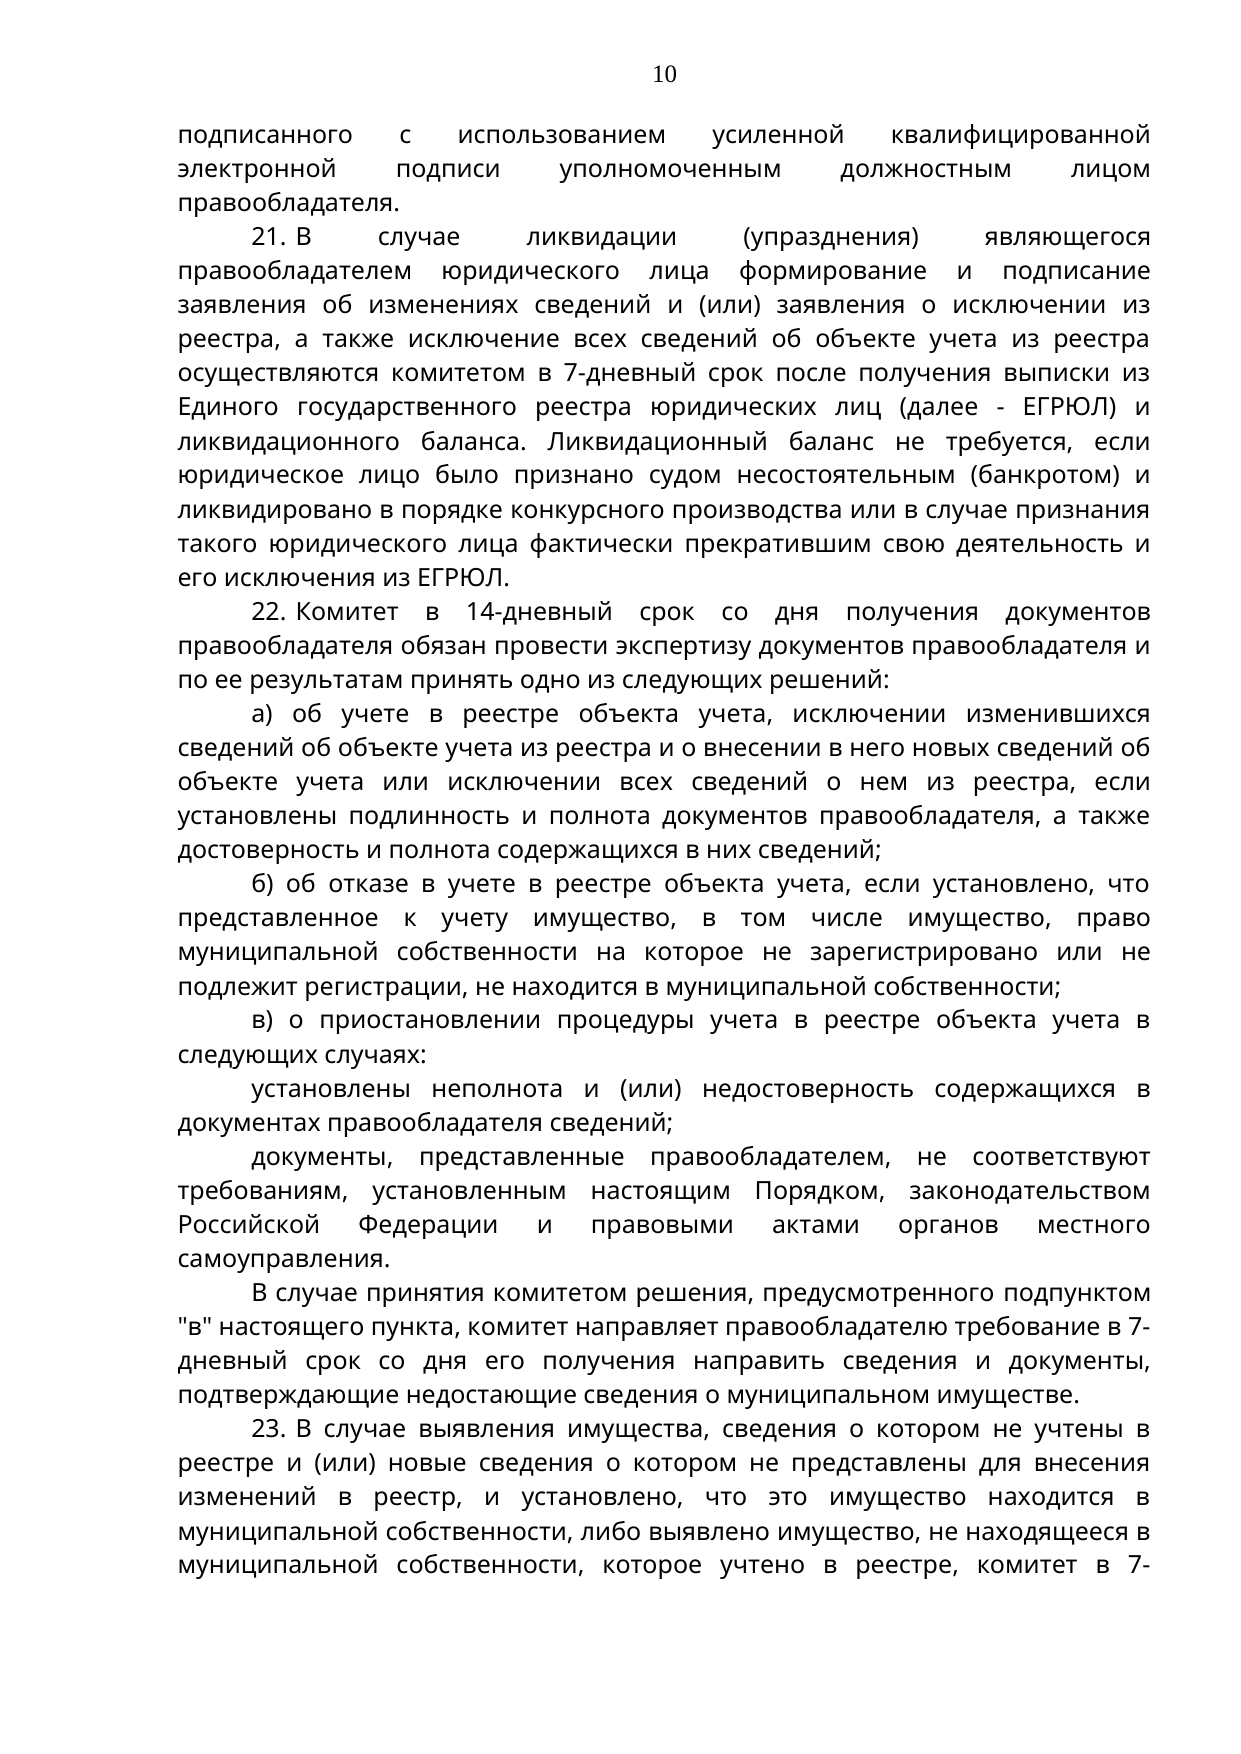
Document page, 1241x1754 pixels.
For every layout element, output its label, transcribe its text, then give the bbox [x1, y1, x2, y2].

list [177, 117, 1152, 219]
text в) о приостановлении процедуры учета в реестре объекта учета в следующих случаях: [177, 1002, 1152, 1070]
text В случае принятия комитетом решения, предусмотренного подпунктом "в" настоящего пункта, комитет направляет правообладателю требование в 7-дневный срок со дня его получения направить сведения и документы, подтверждающие недостающие сведения о муниципальном имуществе. [177, 1275, 1152, 1411]
text документы, представленные правообладателем, не соответствуют требованиям, установленным настоящим Порядком, законодательством Российской Федерации и правовыми актами органов местного самоуправления. [177, 1138, 1152, 1275]
text установлены неполнота и (или) недостоверность содержащихся в документах правообладателя сведений; [177, 1070, 1152, 1138]
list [177, 1411, 1152, 1581]
list В случае ликвидации (упразднения) являющегося правообладателем юридического лица формирование и подписание заявления об изменениях сведений и (или) заявления о исключении из реестра, а также исключение всех сведений об объекте учета из реестра осуществляются комитетом в 7-дневный срок после получения выписки из Единого государственного реестра юридических лиц (далее - ЕГРЮЛ) и ликвидационного баланса. Ликвидационный баланс не требуется, если юридическое лицо было признано судом несостоятельным (банкротом) и ликвидировано в порядке конкурсного производства или в случае признания такого юридического лица фактически прекратившим свою деятельность и его исключения из ЕГРЮЛ. [177, 219, 1152, 593]
text а) об учете в реестре объекта учета, исключении изменившихся сведений об объекте учета из реестра и о внесении в него новых сведений об объекте учета или исключении всех сведений о нем из реестра, если установлены подлинность и полнота документов правообладателя, а также достоверность и полнота содержащихся в них сведений; [177, 696, 1152, 866]
text б) об отказе в учете в реестре объекта учета, если установлено, что представленное к учету имущество, в том числе имущество, право муниципальной собственности на которое не зарегистрировано или не подлежит регистрации, не находится в муниципальной собственности; [177, 866, 1152, 1002]
list Комитет в 14-дневный срок со дня получения документов правообладателя обязан провести экспертизу документов правообладателя и по ее результатам принять одно из следующих решений: [177, 593, 1152, 696]
